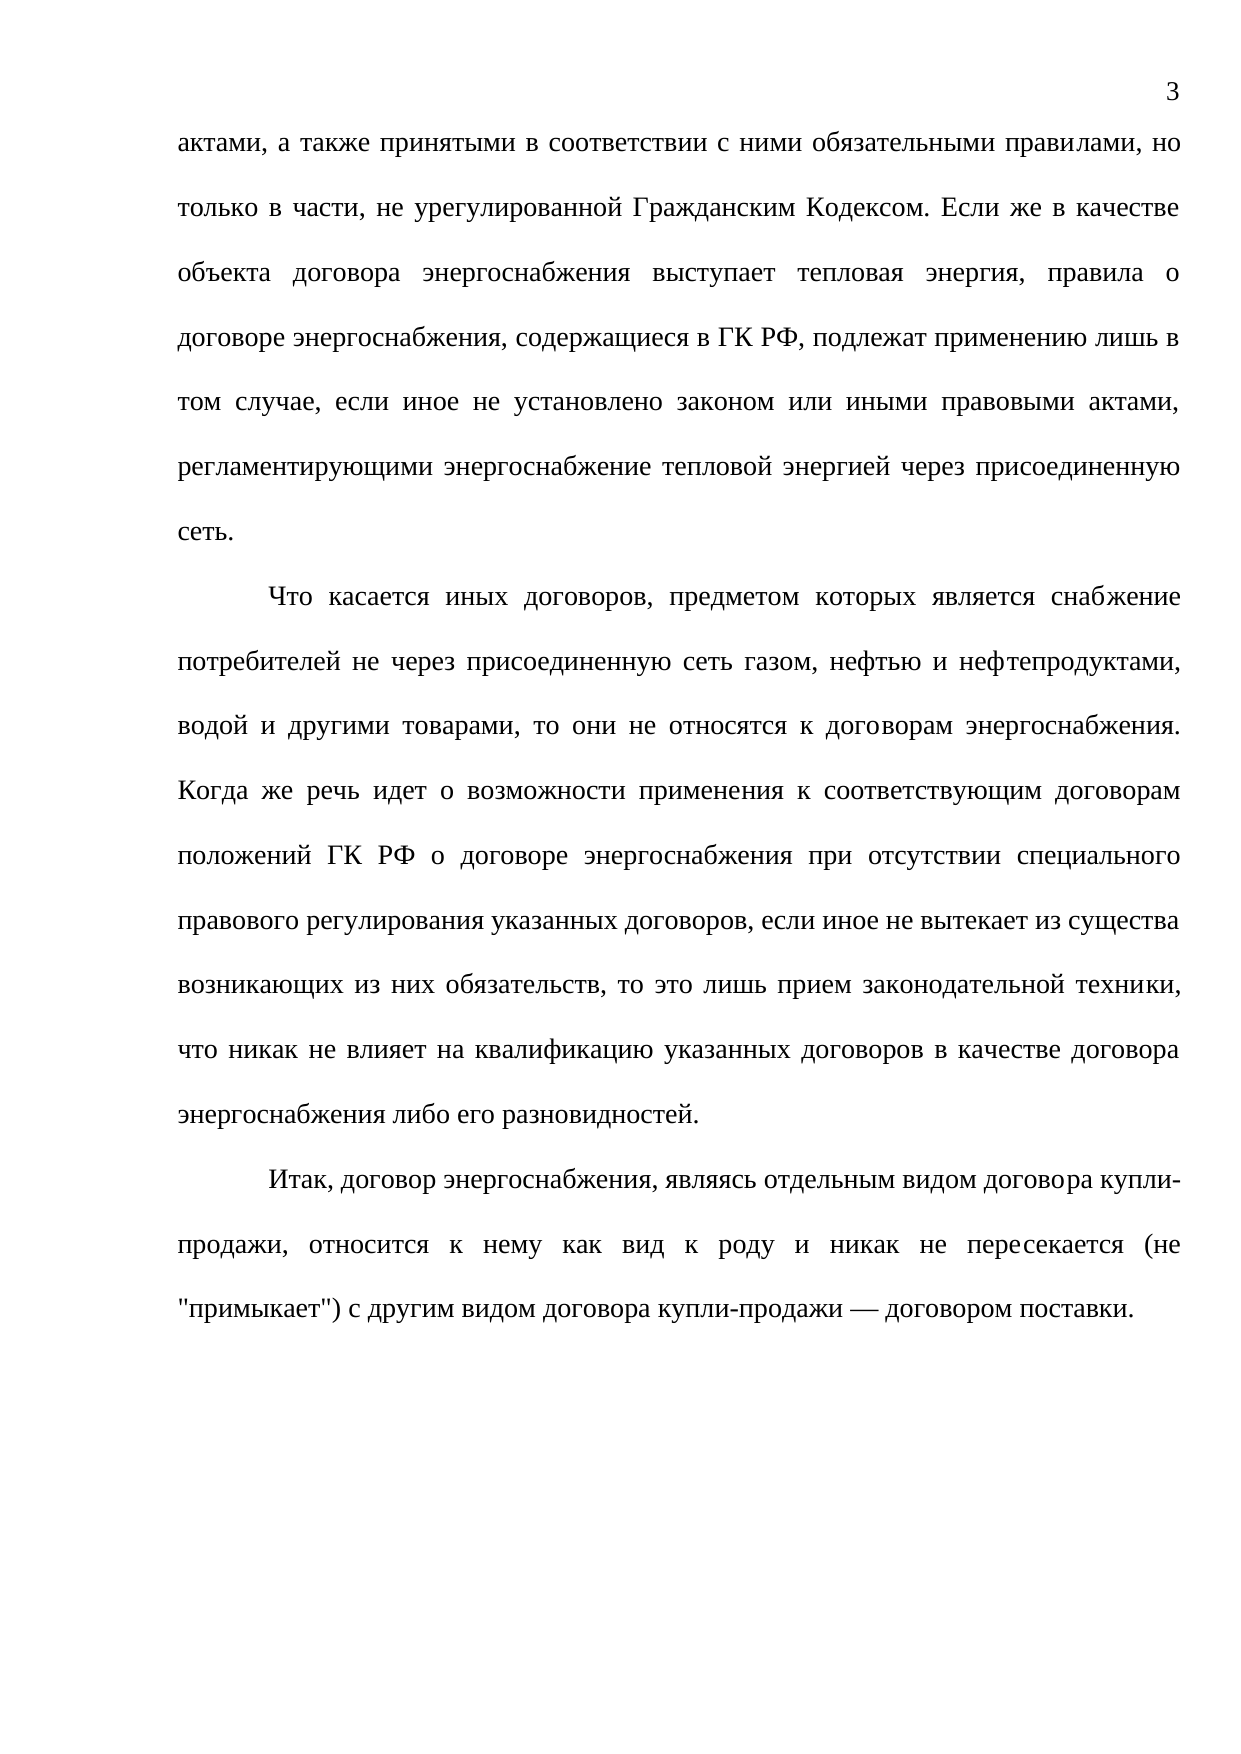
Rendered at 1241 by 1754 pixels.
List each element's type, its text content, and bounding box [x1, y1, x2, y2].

text Итак, договор энергоснабжения, являясь отдельным видом договора купли-продажи, относится к нему как вид к роду и никак не пересекается (не "примыкает") с другим видом договора купли-продажи — договором поставки. [177, 1162, 1181, 1324]
text Что касается иных договоров, предметом которых является снабжение потребителей не через присоединенную сеть газом, нефтью и нефтепродуктами, водой и другими товарами, то они не относятся к договорам энергоснабжения. Когда же речь идет о возможности применения к соответствующим договорам положений ГК РФ о договоре энергоснабжения при отсутствии специального правового регулирования указанных договоров, если иное не вытекает из существа возникающих из них обязательств, то это лишь прием законодательной техники, что никак не влияет на квалификацию указанных договоров в качестве договора энергоснабжения либо его разновидностей. [177, 579, 1181, 1129]
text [177, 125, 1181, 546]
